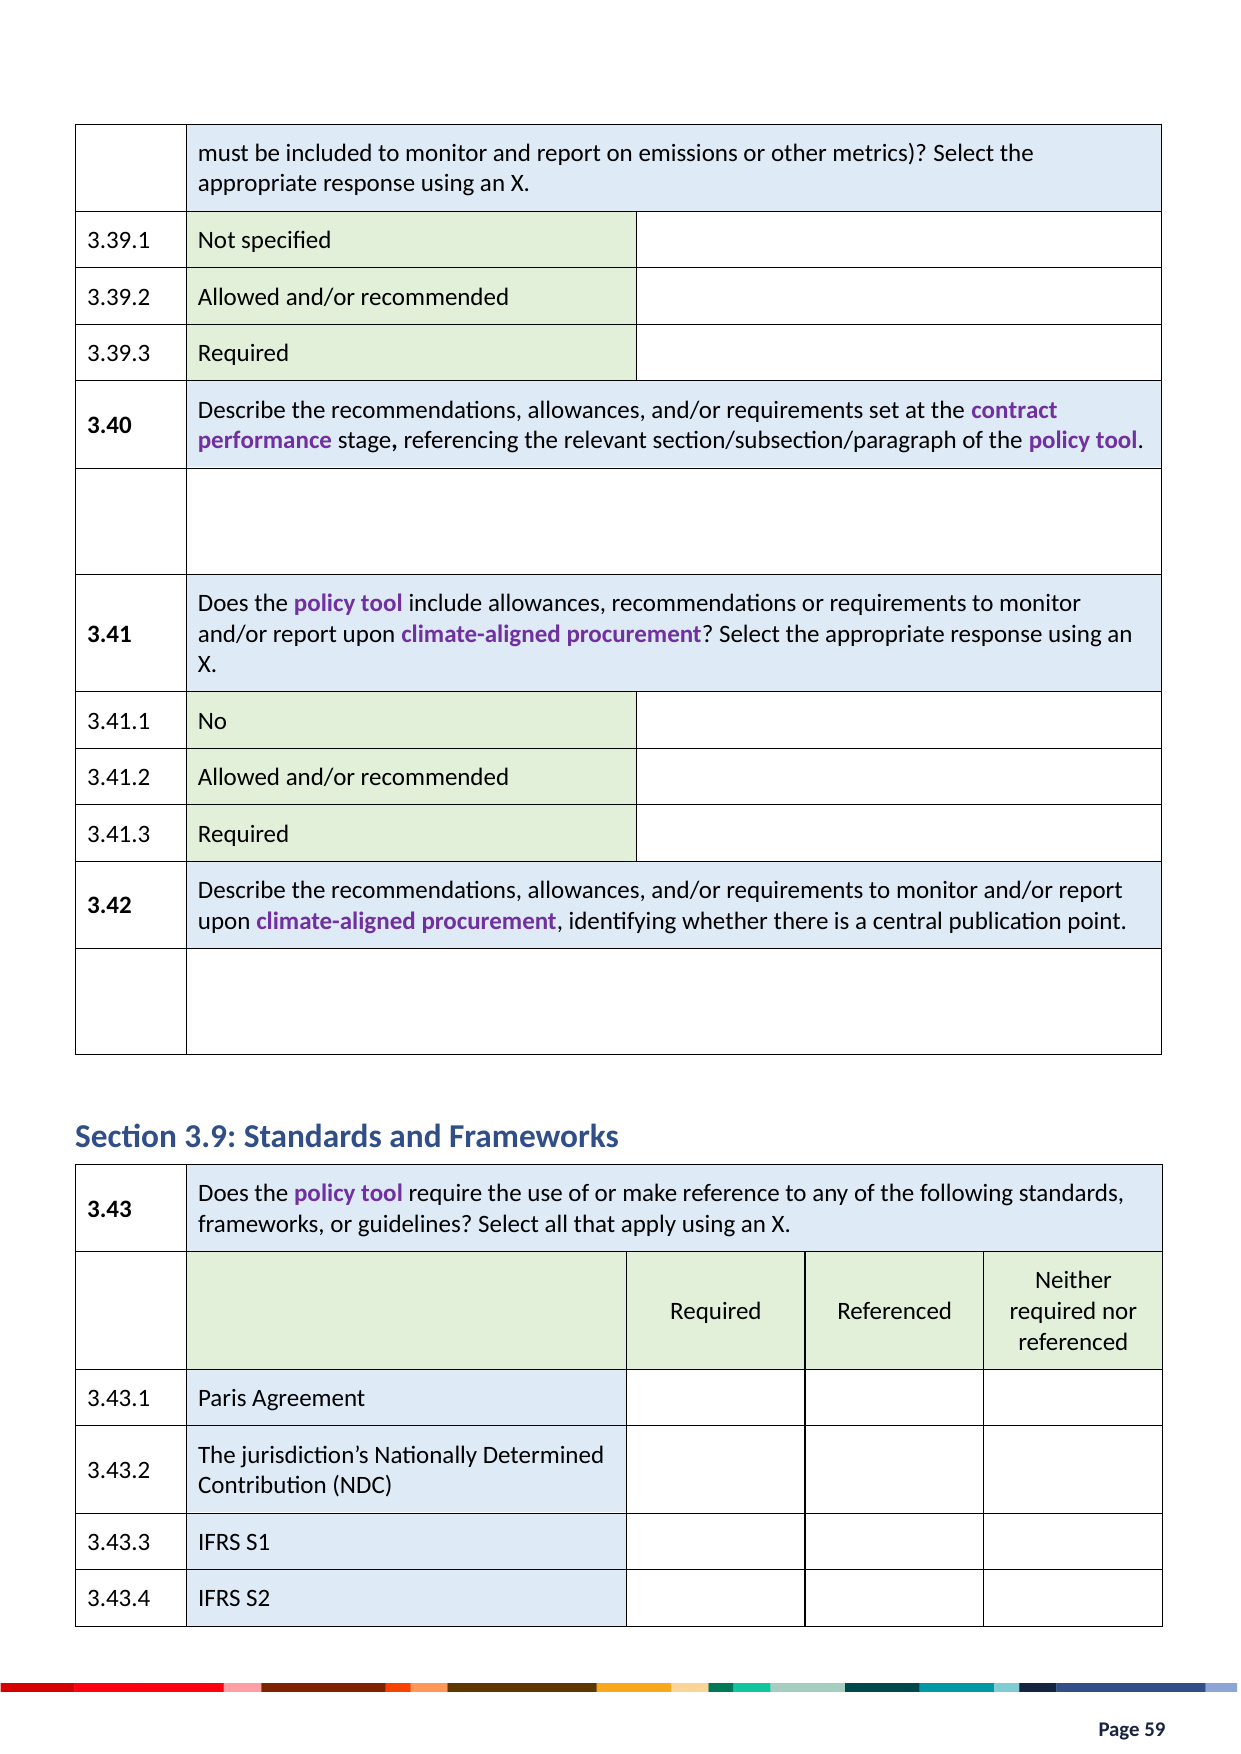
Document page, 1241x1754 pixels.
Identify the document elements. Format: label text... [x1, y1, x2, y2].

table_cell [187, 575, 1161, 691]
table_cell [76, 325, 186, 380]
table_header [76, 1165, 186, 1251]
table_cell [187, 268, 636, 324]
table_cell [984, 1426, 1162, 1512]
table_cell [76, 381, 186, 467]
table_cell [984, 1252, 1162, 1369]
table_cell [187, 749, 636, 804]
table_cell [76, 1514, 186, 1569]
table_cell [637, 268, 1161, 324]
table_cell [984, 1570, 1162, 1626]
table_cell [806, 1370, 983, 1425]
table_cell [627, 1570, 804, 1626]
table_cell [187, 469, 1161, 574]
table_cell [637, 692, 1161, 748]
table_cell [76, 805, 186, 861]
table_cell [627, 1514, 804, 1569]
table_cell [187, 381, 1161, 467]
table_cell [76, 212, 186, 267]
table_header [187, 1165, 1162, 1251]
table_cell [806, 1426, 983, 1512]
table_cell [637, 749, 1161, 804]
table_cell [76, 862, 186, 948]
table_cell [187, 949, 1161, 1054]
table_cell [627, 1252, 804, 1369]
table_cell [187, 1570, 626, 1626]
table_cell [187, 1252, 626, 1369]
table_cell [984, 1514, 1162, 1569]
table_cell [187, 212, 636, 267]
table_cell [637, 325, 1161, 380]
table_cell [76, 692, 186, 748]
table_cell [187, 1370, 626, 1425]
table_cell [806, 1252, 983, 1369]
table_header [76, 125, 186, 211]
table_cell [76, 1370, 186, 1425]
picture [0, 1683, 1236, 1692]
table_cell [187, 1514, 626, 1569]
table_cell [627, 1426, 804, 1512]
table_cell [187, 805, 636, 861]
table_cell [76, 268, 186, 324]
subtitle Section 3.9: Standards and Frameworks [75, 1115, 1165, 1156]
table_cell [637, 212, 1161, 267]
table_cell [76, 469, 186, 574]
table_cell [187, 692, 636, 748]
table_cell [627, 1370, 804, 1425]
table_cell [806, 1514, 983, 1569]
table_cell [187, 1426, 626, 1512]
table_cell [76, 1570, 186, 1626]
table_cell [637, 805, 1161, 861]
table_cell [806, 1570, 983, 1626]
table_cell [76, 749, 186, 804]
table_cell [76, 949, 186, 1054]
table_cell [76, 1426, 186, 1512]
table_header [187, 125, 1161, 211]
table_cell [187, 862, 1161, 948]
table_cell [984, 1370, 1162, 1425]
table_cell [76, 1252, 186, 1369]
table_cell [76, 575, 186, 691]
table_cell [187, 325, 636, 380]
